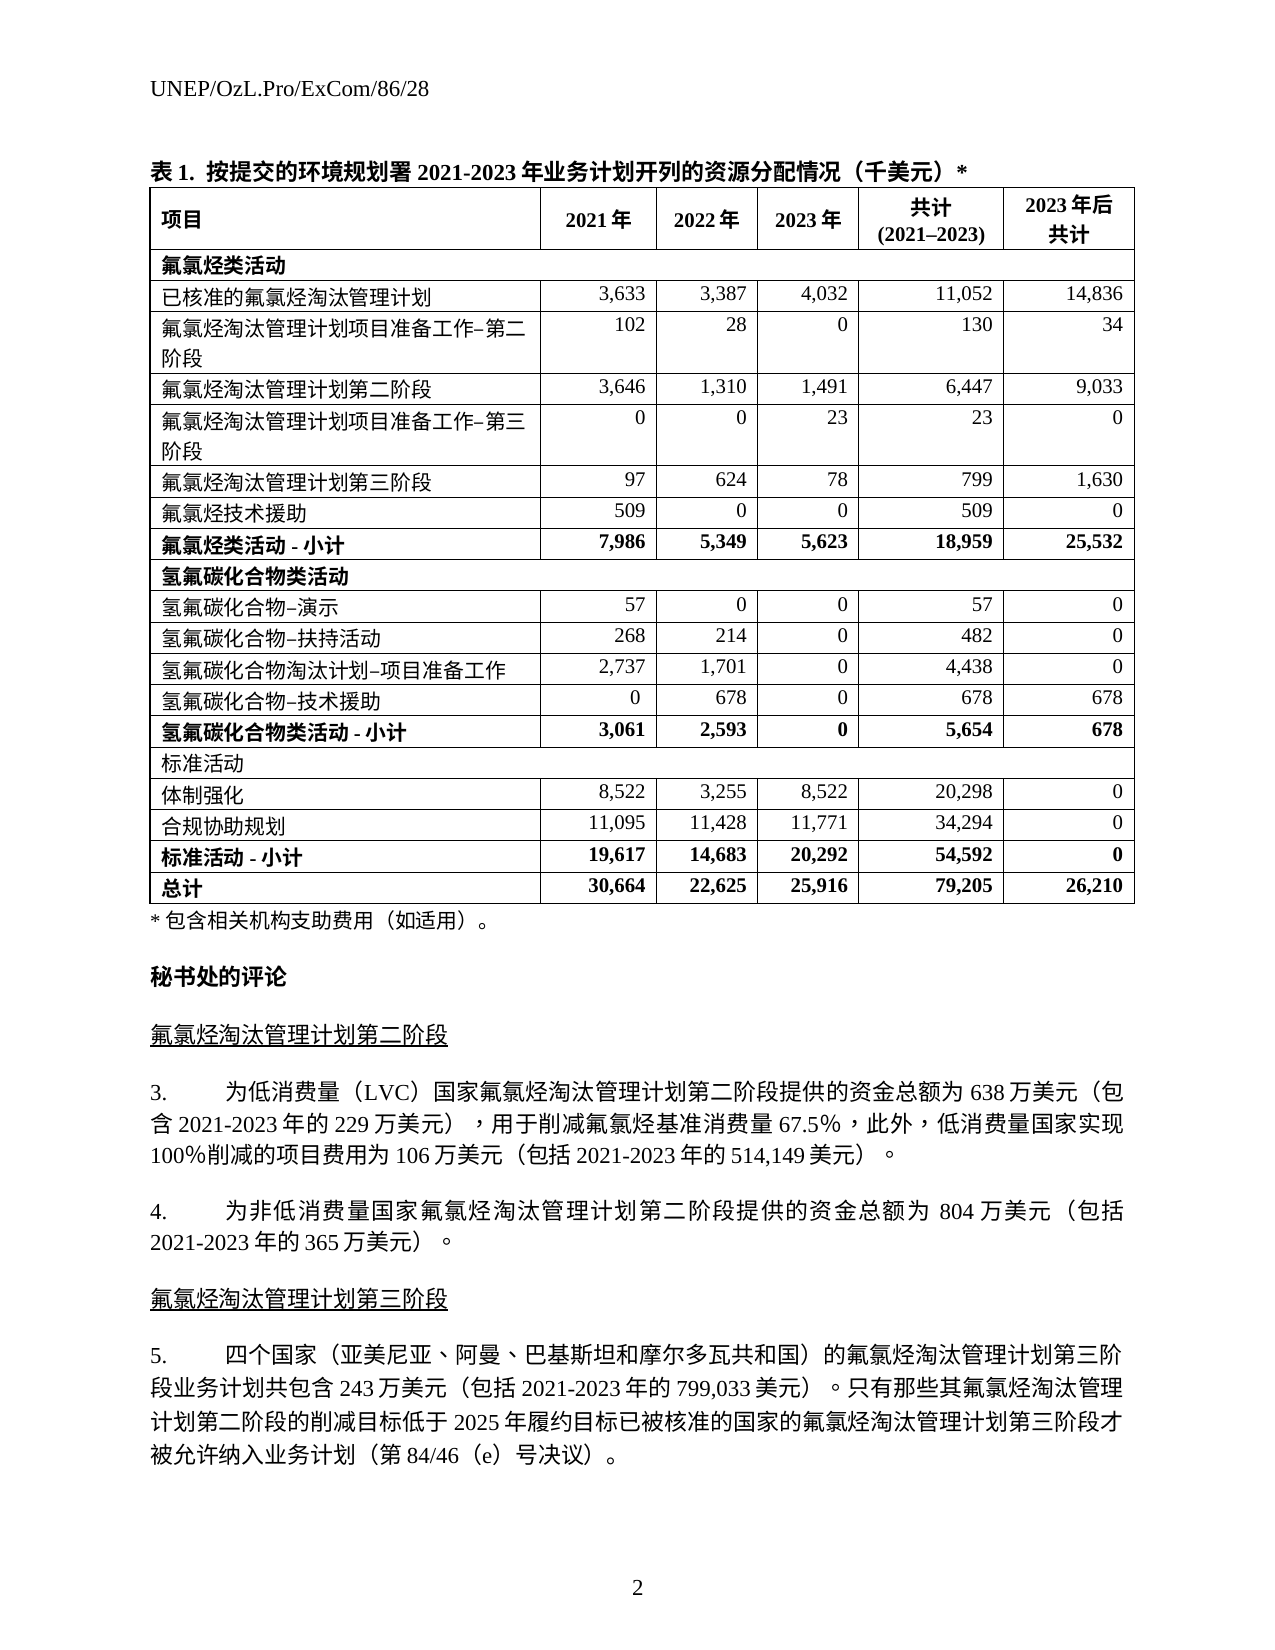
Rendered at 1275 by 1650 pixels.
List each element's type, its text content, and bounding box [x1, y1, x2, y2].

table_cell 20,292 [758, 841, 858, 872]
table_cell 0 [758, 716, 858, 747]
text 表1. 按提交的环境规划署2021-2023年业务计划开列的资源分配情况（千美元）* [150, 154, 1125, 187]
subtitle 为低消费量（LVC）国家氟氯烃淘汰管理计划第二阶段提供的资金总额为638万美元（包含2021-2023年的229万美元），用于削减氟氯烃基准消费量67.5％，此外，低消费量国家实现100％削减的项目费用为106万美元（包括2021-2023年的514,149美元）。 [150, 1076, 1125, 1170]
table_cell 已核准的氟氯烃淘汰管理计划 [151, 281, 540, 311]
table_cell 0 [1004, 841, 1134, 872]
table_cell 标准活动 [151, 748, 1134, 778]
table_header 2022年 [657, 188, 757, 249]
table_cell 11,428 [657, 810, 757, 840]
table_cell 8,522 [758, 779, 858, 809]
table_cell 0 [1004, 810, 1134, 840]
table_cell 8,522 [541, 779, 656, 809]
table_cell 0 [541, 405, 656, 465]
table_cell 26,210 [1004, 873, 1134, 903]
table_cell 0 [1004, 405, 1134, 465]
table_cell 509 [859, 498, 1003, 528]
table_cell 54,592 [859, 841, 1003, 872]
table_cell 0 [1004, 498, 1134, 528]
table_cell 509 [541, 498, 656, 528]
table_cell 3,255 [657, 779, 757, 809]
table_cell 678 [1004, 716, 1134, 747]
table_cell 氟氯烃类活动 [151, 250, 1134, 280]
table_cell 799 [859, 466, 1003, 497]
table_cell 0 [657, 591, 757, 622]
table_cell 4,438 [859, 654, 1003, 684]
table_cell 3,061 [541, 716, 656, 747]
table_cell 19,617 [541, 841, 656, 872]
subtitle 为非低消费量国家氟氯烃淘汰管理计划第二阶段提供的资金总额为804万美元（包括2021-2023年的365万美元）。 [150, 1195, 1125, 1258]
table_cell 79,205 [859, 873, 1003, 903]
table_cell 0 [657, 498, 757, 528]
table_cell 氟氯烃淘汰管理计划项目准备工作–第三阶段 [151, 405, 540, 465]
text 氟氯烃淘汰管理计划第二阶段 [150, 1017, 1125, 1050]
text * 包含相关机构支助费用（如适用）。 [150, 904, 1125, 934]
table_cell 678 [657, 685, 757, 715]
table_cell 2,593 [657, 716, 757, 747]
subtitle 四个国家（亚美尼亚、阿曼、巴基斯坦和摩尔多瓦共和国）的氟氯烃淘汰管理计划第三阶段业务计划共包含243万美元（包括2021-2023年的799,033美元）。只有那些其氟氯烃淘汰管理计划第二阶段的削减目标低于2025年履约目标已被核准的国家的氟氯烃淘汰管理计划第三阶段才被允许纳入业务计划（第84/46（e）号决议）。 [150, 1339, 1125, 1470]
table_cell 0 [1004, 591, 1134, 622]
table_cell 氢氟碳化合物–技术援助 [151, 685, 540, 715]
table_cell 25,532 [1004, 529, 1134, 559]
table_cell 2,737 [541, 654, 656, 684]
table_cell 57 [859, 591, 1003, 622]
table_cell 1,491 [758, 374, 858, 404]
table_cell 9,033 [1004, 374, 1134, 404]
table_cell 20,298 [859, 779, 1003, 809]
table_cell 3,646 [541, 374, 656, 404]
table_cell 0 [1004, 779, 1134, 809]
table_cell 体制强化 [151, 779, 540, 809]
table_cell 氢氟碳化合物–演示 [151, 591, 540, 622]
table_header 2021年 [541, 188, 656, 249]
table_cell 0 [1004, 654, 1134, 684]
table_cell 标准活动 - 小计 [151, 841, 540, 872]
table_cell 34,294 [859, 810, 1003, 840]
table_cell 34 [1004, 312, 1134, 373]
table_cell 624 [657, 466, 757, 497]
table_cell 氢氟碳化合物–扶持活动 [151, 623, 540, 653]
table_cell 14,836 [1004, 281, 1134, 311]
table_cell 97 [541, 466, 656, 497]
table_cell 氟氯烃类活动 - 小计 [151, 529, 540, 559]
table_cell 总计 [151, 873, 540, 903]
table_cell 30,664 [541, 873, 656, 903]
table_cell 3,633 [541, 281, 656, 311]
table_cell 5,654 [859, 716, 1003, 747]
table_cell 1,310 [657, 374, 757, 404]
table_cell 5,349 [657, 529, 757, 559]
table_cell 氢氟碳化合物类活动 [151, 560, 1134, 590]
table_cell 23 [859, 405, 1003, 465]
table_cell 5,623 [758, 529, 858, 559]
table_cell 0 [758, 591, 858, 622]
table_cell 14,683 [657, 841, 757, 872]
table_cell 268 [541, 623, 656, 653]
table_header 2023年后共计 [1004, 188, 1134, 249]
table_cell 25,916 [758, 873, 858, 903]
table_cell 102 [541, 312, 656, 373]
subtitle 氟氯烃淘汰管理计划第三阶段 [150, 1283, 1125, 1314]
table_cell 11,095 [541, 810, 656, 840]
table_cell 0 [758, 498, 858, 528]
table_cell 28 [657, 312, 757, 373]
table_header 共计 (2021–2023) [859, 188, 1003, 249]
table_cell 57 [541, 591, 656, 622]
table_cell 1,701 [657, 654, 757, 684]
table_cell 3,387 [657, 281, 757, 311]
table_header 2023年 [758, 188, 858, 249]
table_cell 23 [758, 405, 858, 465]
table_cell 0 [758, 623, 858, 653]
table_cell 78 [758, 466, 858, 497]
table_cell 18,959 [859, 529, 1003, 559]
table_cell 7,986 [541, 529, 656, 559]
table_cell 130 [859, 312, 1003, 373]
table_cell 214 [657, 623, 757, 653]
table_cell 1,630 [1004, 466, 1134, 497]
table_cell 11,771 [758, 810, 858, 840]
table_cell 6,447 [859, 374, 1003, 404]
table_cell 4,032 [758, 281, 858, 311]
table_cell 0 [1004, 623, 1134, 653]
table_cell 482 [859, 623, 1003, 653]
table_cell 氢氟碳化合物淘汰计划–项目准备工作 [151, 654, 540, 684]
table_cell 0 [657, 405, 757, 465]
table_cell 0 [541, 685, 656, 715]
table_cell 氢氟碳化合物类活动 - 小计 [151, 716, 540, 747]
table_cell 0 [758, 312, 858, 373]
table_cell 氟氯烃淘汰管理计划项目准备工作–第二阶段 [151, 312, 540, 373]
subtitle 秘书处的评论 [150, 961, 1125, 992]
table_header 项目 [151, 188, 540, 249]
table_cell 678 [1004, 685, 1134, 715]
table_cell 678 [859, 685, 1003, 715]
table_cell 0 [758, 685, 858, 715]
table_cell 氟氯烃淘汰管理计划第三阶段 [151, 466, 540, 497]
table_cell 11,052 [859, 281, 1003, 311]
table_cell 合规协助规划 [151, 810, 540, 840]
table_cell 22,625 [657, 873, 757, 903]
table_cell 氟氯烃技术援助 [151, 498, 540, 528]
table_cell 0 [758, 654, 858, 684]
table_cell 氟氯烃淘汰管理计划第二阶段 [151, 374, 540, 404]
